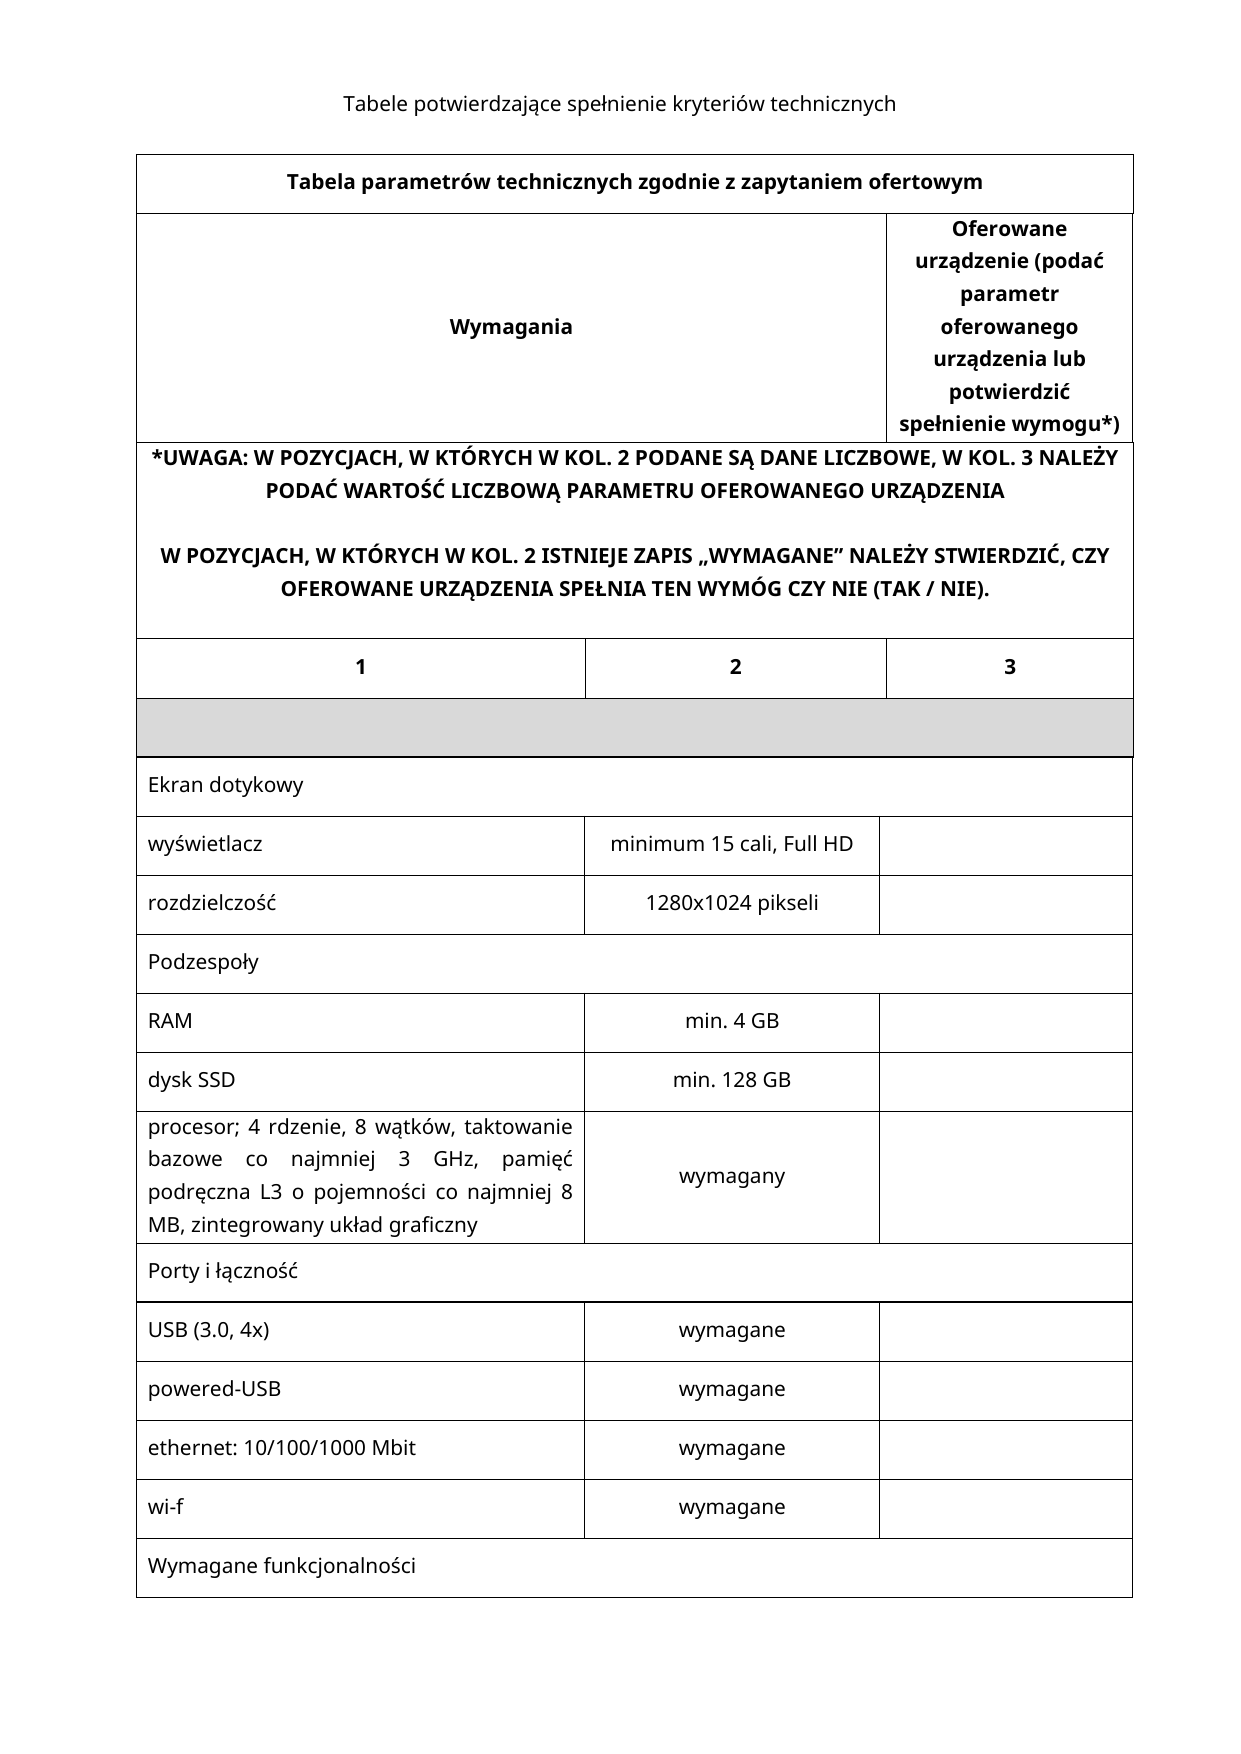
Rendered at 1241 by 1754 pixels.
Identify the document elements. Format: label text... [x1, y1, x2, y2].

table_cell 2 [586, 639, 886, 697]
table_cell 1 [137, 639, 585, 697]
table_cell rozdzielczość [137, 876, 584, 934]
table_cell ethernet: 10/100/1000 Mbit [137, 1421, 584, 1479]
table_cell [880, 1112, 1132, 1242]
table_header Tabela parametrów technicznych zgodnie z zapytaniem ofertowym [137, 155, 1133, 213]
table_cell wymagany [585, 1112, 879, 1242]
table_cell [880, 1421, 1132, 1479]
table_cell wyświetlacz [137, 817, 584, 874]
table_cell Ekran dotykowy [137, 758, 1132, 816]
table_cell minimum 15 cali, Full HD [585, 817, 879, 874]
table_cell *UWAGA: W POZYCJACH, W KTÓRYCH W KOL. 2 PODANE SĄ DANE LICZBOWE, W KOL. 3 NALEŻY PODAĆ WARTOŚĆ LICZBOWĄ PARAMETRU OFEROWANEGO URZĄDZENIA W POZYCJACH, W KTÓRYCH W KOL. 2 ISTNIEJE ZAPIS „WYMAGANE” NALEŻY STWIERDZIĆ, CZY OFEROWANE URZĄDZENIA SPEŁNIA TEN WYMÓG CZY NIE (TAK / NIE). [137, 443, 1133, 638]
table_cell wymagane [585, 1421, 879, 1479]
table_cell wymagane [585, 1480, 879, 1538]
table_cell Porty i łączność [137, 1244, 1132, 1301]
table_cell [880, 1303, 1132, 1361]
table_cell dysk SSD [137, 1053, 584, 1111]
table_cell Wymagania [137, 214, 886, 442]
table_cell procesor; 4 rdzenie, 8 wątków, taktowanie bazowe co najmniej 3 GHz, pamięć podręczna L3 o pojemności co najmniej 8 MB, zintegrowany układ graficzny [137, 1112, 584, 1242]
table_cell USB (3.0, 4x) [137, 1303, 584, 1361]
table_cell [880, 817, 1132, 874]
table_cell [880, 1480, 1132, 1538]
table_cell min. 4 GB [585, 994, 879, 1052]
table_cell Oferowane urządzenie (podać parametr oferowanego urządzenia lub potwierdzić spełnienie wymogu*) [887, 214, 1132, 442]
text Tabele potwierdzające spełnienie kryteriów technicznych [148, 89, 1093, 117]
table_cell Podzespoły [137, 935, 1132, 993]
table_cell [880, 1053, 1132, 1111]
table_cell powered-USB [137, 1362, 584, 1419]
table_cell wymagane [585, 1362, 879, 1419]
table_cell 3 [887, 639, 1133, 697]
table_cell [137, 699, 1133, 756]
table_cell min. 128 GB [585, 1053, 879, 1111]
table_cell 1280x1024 pikseli [585, 876, 879, 934]
table_cell [880, 1362, 1132, 1419]
table_cell RAM [137, 994, 584, 1052]
table_cell [880, 876, 1132, 934]
table_cell wi-f [137, 1480, 584, 1538]
table_cell Wymagane funkcjonalności [137, 1539, 1132, 1597]
table_cell [880, 994, 1132, 1052]
table_cell wymagane [585, 1303, 879, 1361]
